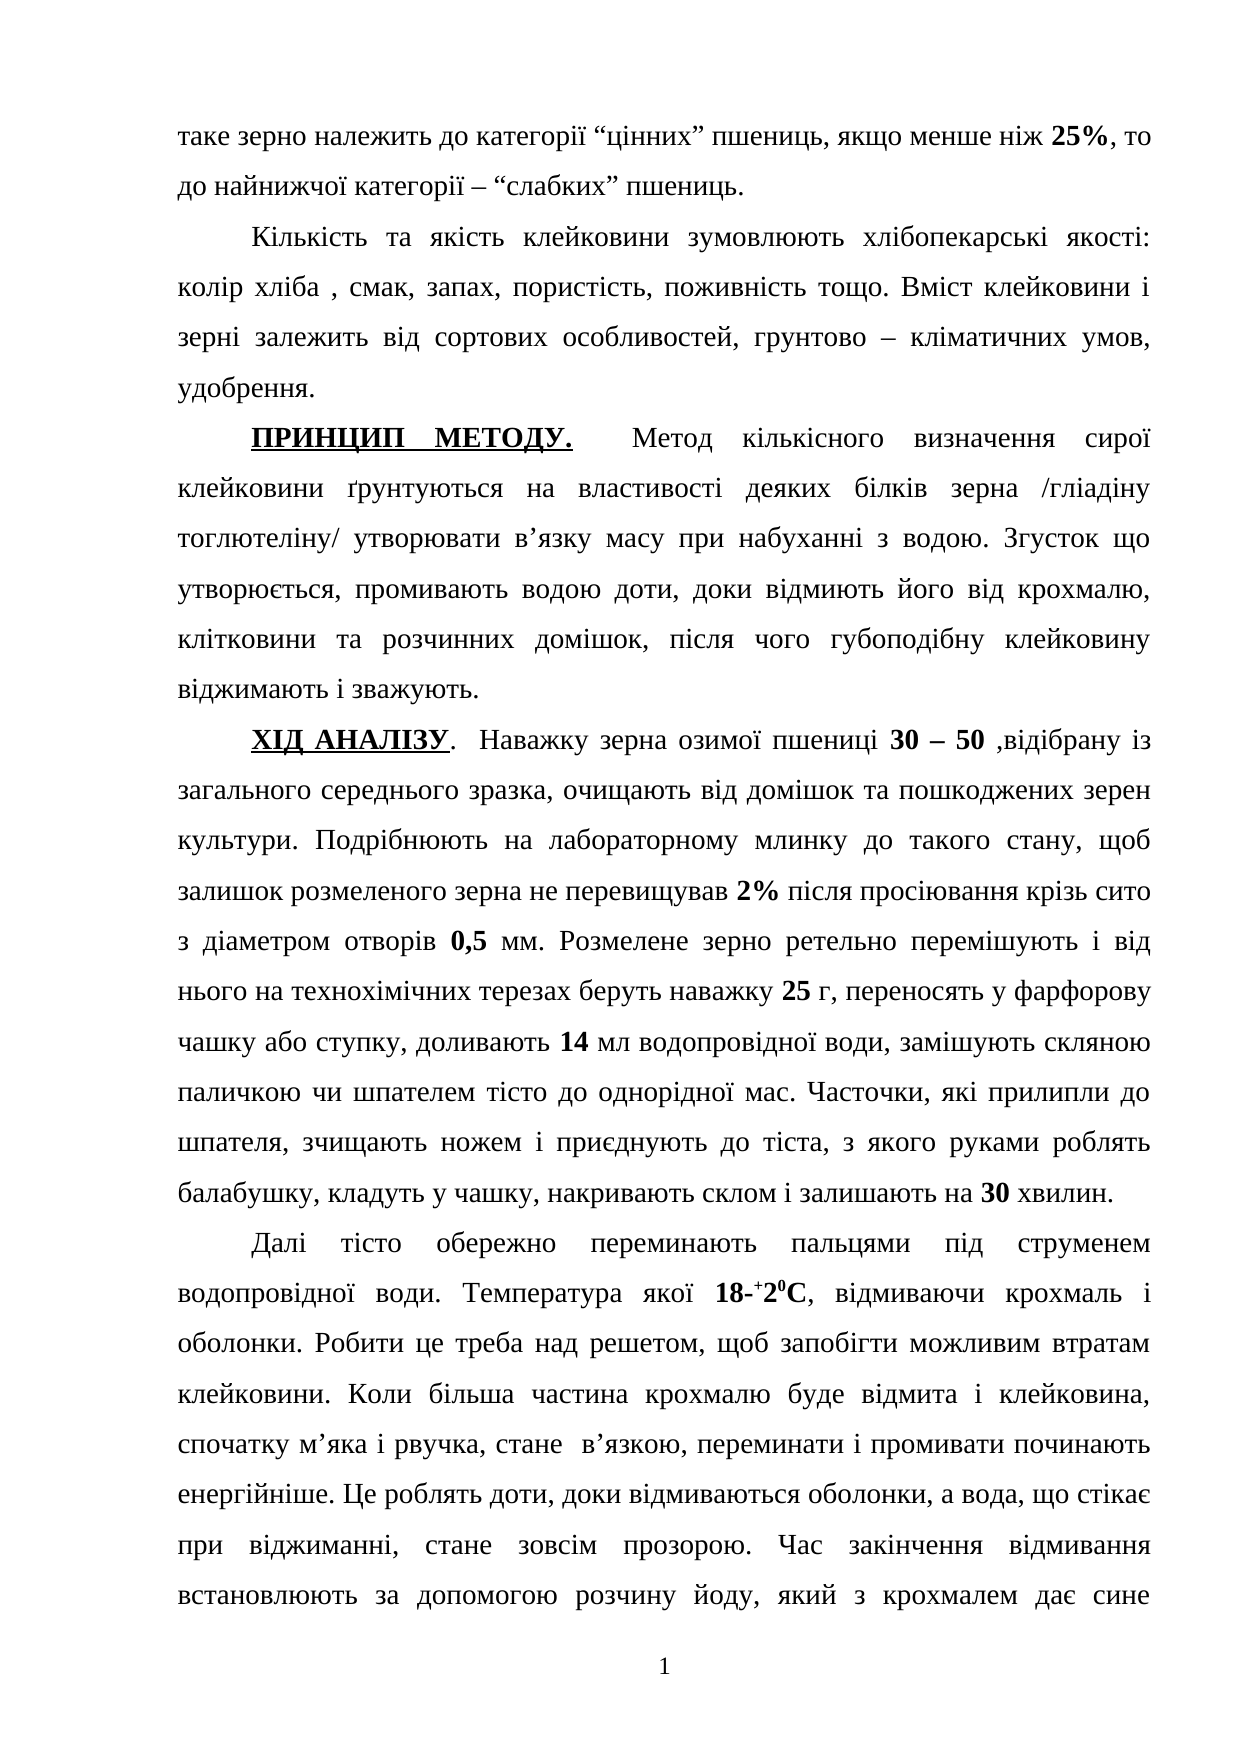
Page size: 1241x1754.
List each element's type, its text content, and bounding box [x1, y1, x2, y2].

text Кількість та якість клейковини зумовлюють хлібопекарські якості: колір хліба , смак, запах, пористість, поживність тощо. Вміст клейковини і зерні залежить від сортових особливостей, грунтово – кліматичних умов, удобрення. [177, 219, 1152, 403]
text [177, 1225, 1152, 1611]
text ПРИНЦИП МЕТОДУ. Метод кількісного визначення сирої клейковини ґрунтуються на властивості деяких білків зерна /гліадіну тоглютеліну/ утворювати в’язку масу при набуханні з водою. Згусток що утворюється, промивають водою доти, доки відмиють його від крохмалю, клітковини та розчинних домішок, після чого губоподібну клейковину віджимають і зважують. [177, 420, 1152, 705]
text ХІД АНАЛІЗУ. Наважку зерна озимої пшениці 30 – 50 ,відібрану із загального середнього зразка, очищають від домішок та пошкоджених зерен культури. Подрібнюють на лабораторному млинку до такого стану, щоб залишок розмеленого зерна не перевищував 2% після просіювання крізь сито з діаметром отворів . Розмелене зерно ретельно перемішують і від нього на технохімічних терезах беруть наважку , переносять у фарфорову чашку або ступку, доливають 14 мл водопровідної води, замішують скляною паличкою чи шпателем тісто до однорідної мас. Часточки, які прилипли до шпателя, зчищають ножем і приєднують до тіста, з якого руками роблять балабушку, кладуть у чашку, накривають склом і залишають на 30 хвилин. [177, 722, 1152, 1208]
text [177, 118, 1152, 202]
